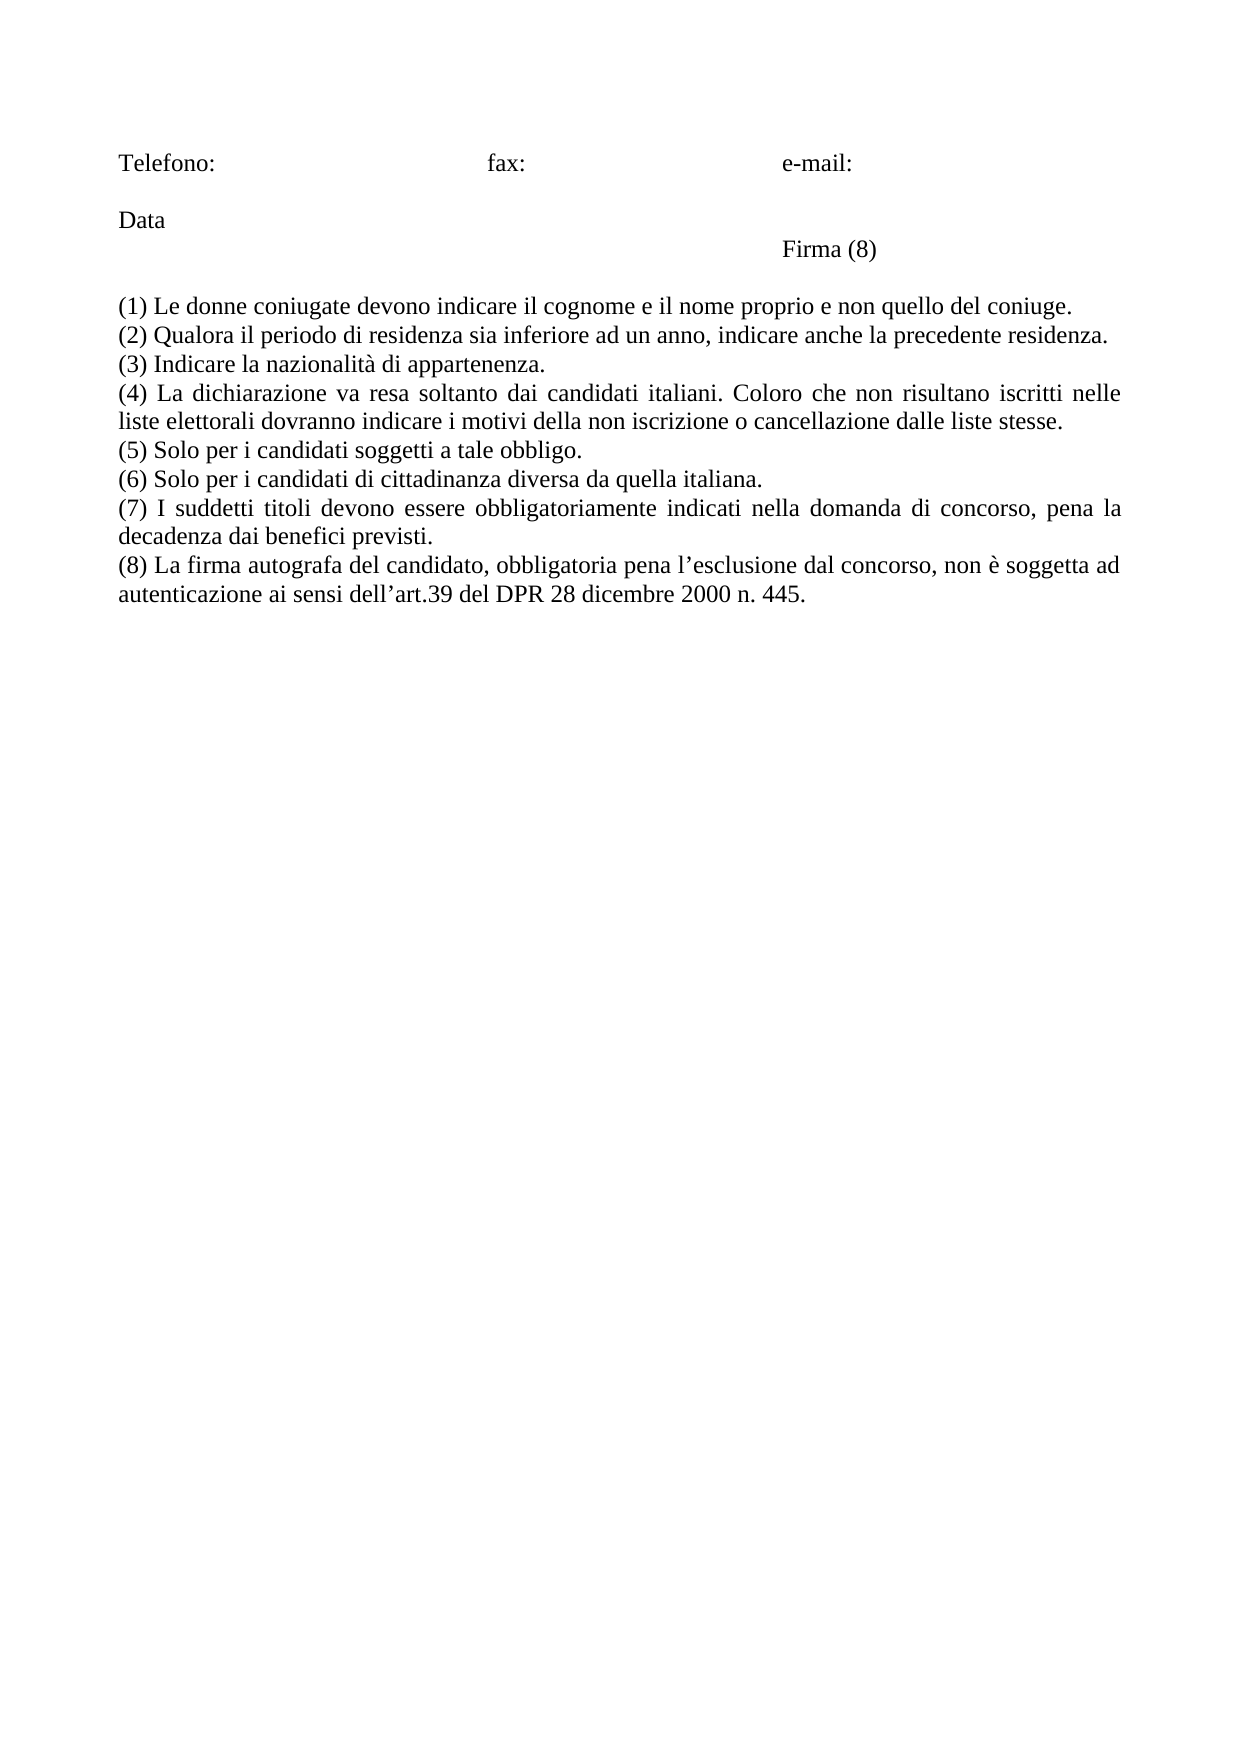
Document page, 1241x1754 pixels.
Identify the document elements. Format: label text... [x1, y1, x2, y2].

text (1) Le donne coniugate devono indicare il cognome e il nome proprio e non quello del coniuge. [118, 291, 1122, 320]
text (5) Solo per i candidati soggetti a tale obbligo. [118, 435, 1122, 464]
text (2) Qualora il periodo di residenza sia inferiore ad un anno, indicare anche la precedente residenza. [118, 320, 1122, 349]
text Firma (8) [708, 234, 1122, 263]
text (7) I suddetti titoli devono essere obbligatoriamente indicati nella domanda di concorso, pena la decadenza dai benefici previsti. [118, 493, 1122, 550]
text Telefono: fax: e-mail: [118, 148, 1122, 176]
text (6) Solo per i candidati di cittadinanza diversa da quella italiana. [118, 464, 1122, 493]
text Data [118, 205, 1122, 234]
text (4) La dichiarazione va resa soltanto dai candidati italiani. Coloro che non risultano iscritti nelle liste elettorali dovranno indicare i motivi della non iscrizione o cancellazione dalle liste stesse. [118, 378, 1122, 435]
text (8) La firma autografa del candidato, obbligatoria pena l’esclusione dal concorso, non è soggetta ad autenticazione ai sensi dell’art.39 del DPR 28 dicembre 2000 n. 445. [118, 550, 1122, 608]
text (3) Indicare la nazionalità di appartenenza. [118, 349, 1122, 378]
